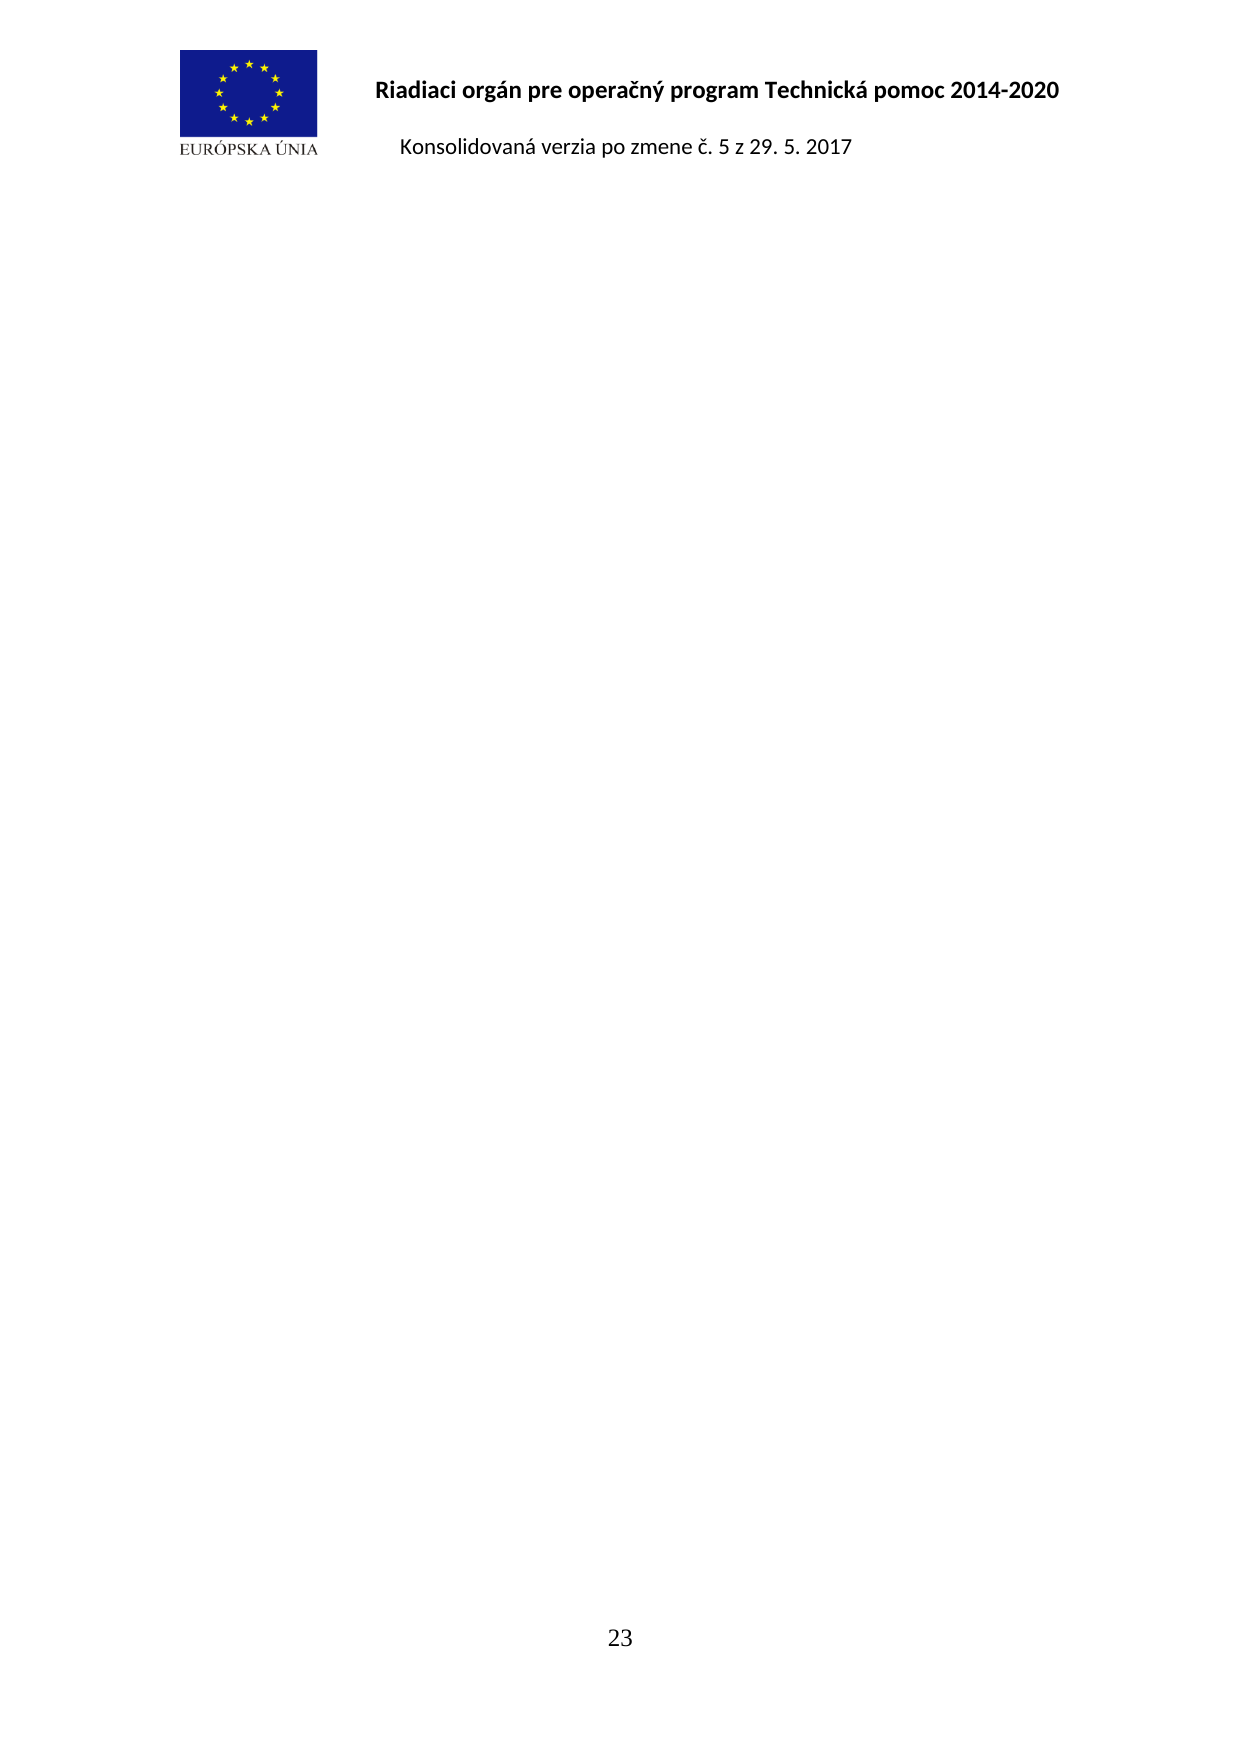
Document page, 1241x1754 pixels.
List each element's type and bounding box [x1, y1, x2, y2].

picture [179, 50, 318, 155]
